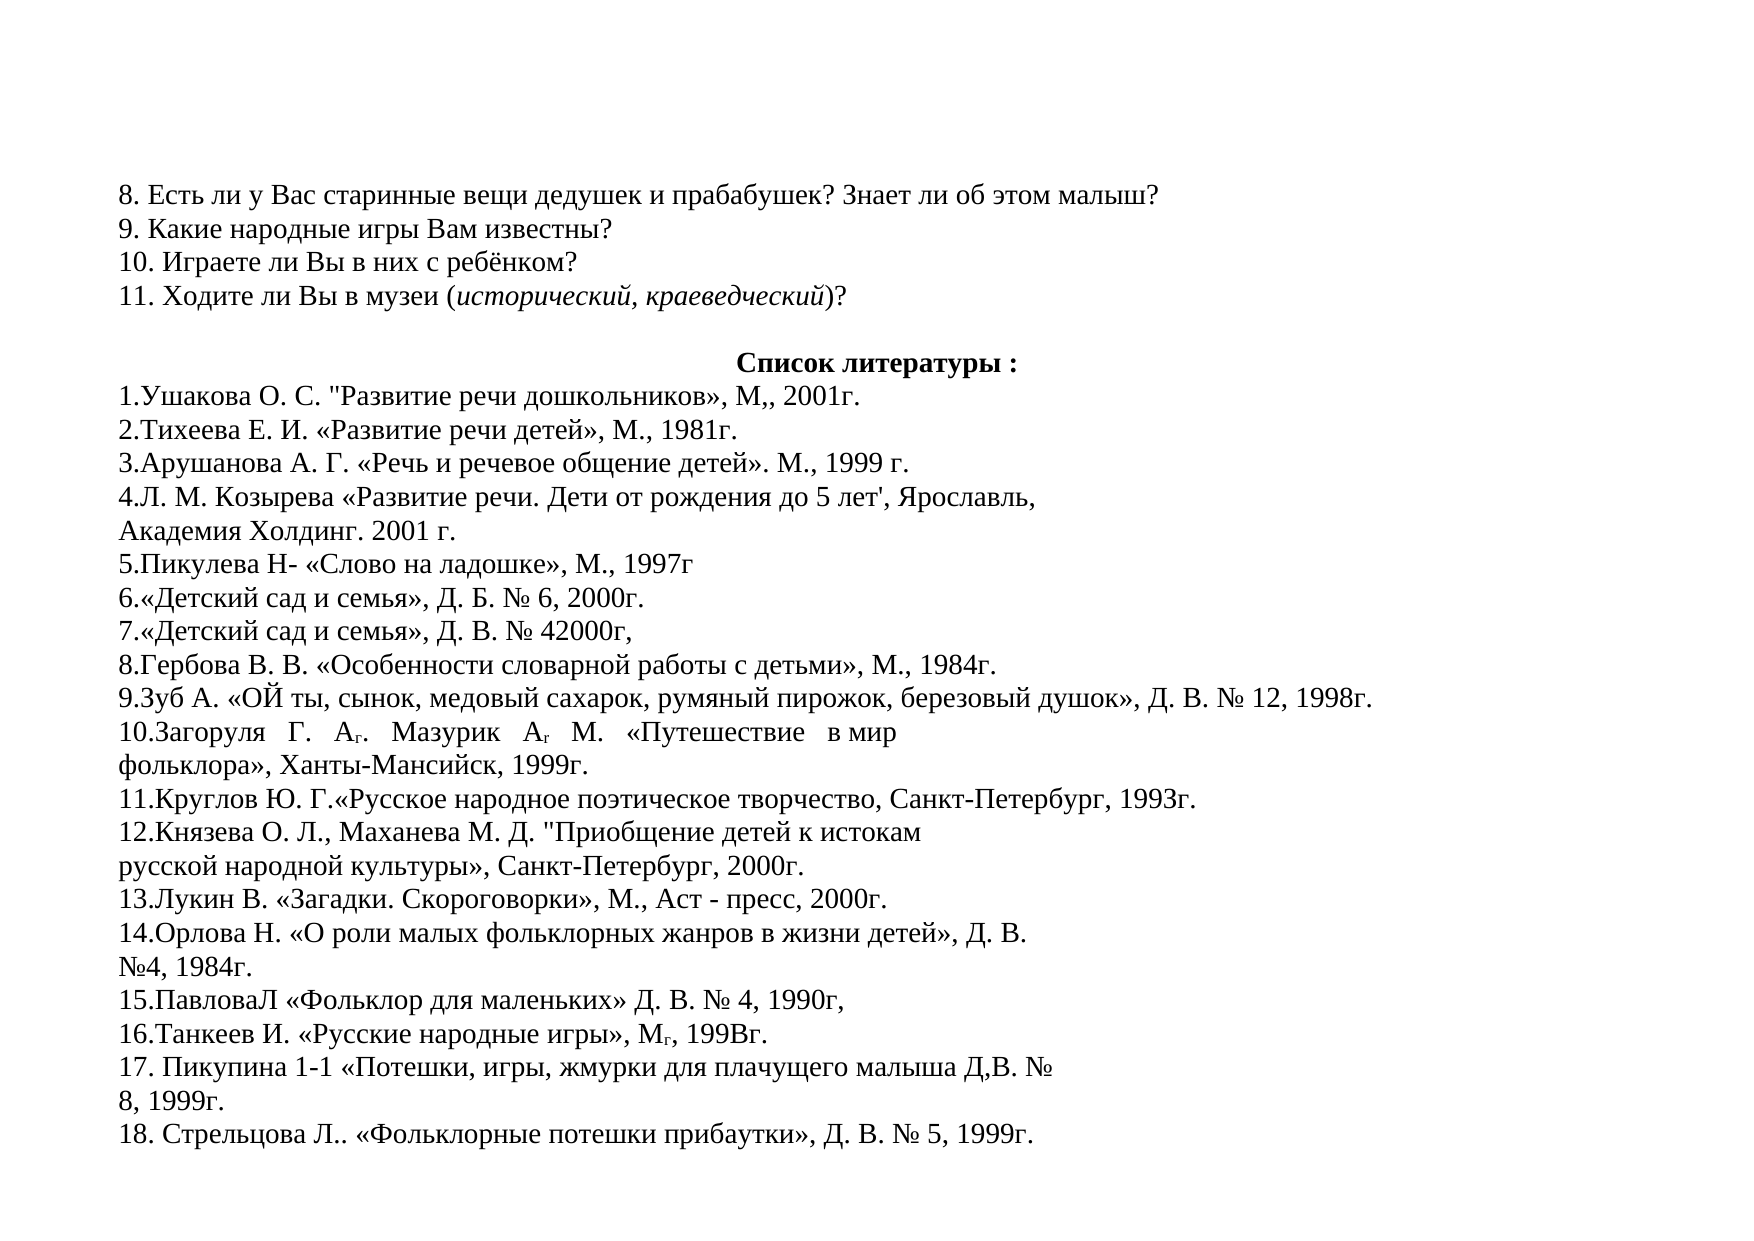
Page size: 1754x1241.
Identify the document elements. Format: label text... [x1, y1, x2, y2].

text 8, 1999г. [118, 1083, 1636, 1116]
text 8. Есть ли у Вас старинные вещи дедушек и прабабушек? Знает ли об этом малыш? [118, 177, 1636, 211]
text 12.Князева О. Л., Маханева М. Д. "Приобщение детей к истокам [118, 814, 1636, 848]
text 13.Лукин В. «Загадки. Скороговорки», М., Acт - пресс, 2000г. [118, 882, 1636, 915]
text 4.Л. М. Козырева «Развитие речи. Дети от рождения до 5 лет', Ярославль, [118, 479, 1636, 513]
text 7.«Детский сад и семья», Д. В. № 42000г, [118, 613, 1636, 647]
text 2.Тихеева Е. И. «Развитие речи детей», М., 1981г. [118, 412, 1636, 446]
text 11.Круглов Ю. Г.«Pyccкое народное поэтическое творчество, Санкт-Петербург, 199Зг. [118, 781, 1636, 814]
text 16.Танкеев И. «Русские народные игры», Мг, 199Вг. [118, 1016, 1636, 1049]
text 11. Ходите ли Вы в музеи (исторический, краеведческий)? [118, 278, 1636, 311]
text 1.Ушакова О. С. "Развитие речи дошкольников», М,, 2001г. [118, 378, 1636, 412]
text 9. Какие народные игры Вам известны? [118, 211, 1636, 244]
text 9.Зуб А. «ОЙ ты, сынок, медовый сахарок, румяный пирожок, березовый душок», Д. В. № 12, 1998г. [118, 680, 1636, 714]
text 5.Пикулева Н- «Слово на ладошке», М., 1997г [118, 546, 1636, 580]
text 8.Гербова В. В. «Особенности словарной работы с детьми», М., 1984г. [118, 647, 1636, 680]
text фольклора», Ханты-Мансийск, 1999г. [118, 747, 1636, 781]
text №4, 1984г. [118, 949, 1636, 982]
text 10. Играете ли Вы в них с ребёнком? [118, 244, 1636, 278]
text 10.Загоруля Г. Аг. Мазурик Ar M. «Путешествие в мир [118, 714, 1636, 747]
text 15.ПавловаЛ «Фольклор для маленьких» Д. В. № 4, 1990г, [118, 982, 1636, 1016]
text 14.Орлова Н. «О роли малых фольклорных жанров в жизни детей», Д. В. [118, 915, 1636, 949]
text 18. Стрельцова Л.. «Фольклорные потешки прибаутки», Д. В. № 5, 1999г. [118, 1116, 1636, 1150]
text 6.«Детский сад и семья», Д. Б. № 6, 2000г. [118, 580, 1636, 613]
text 17. Пикупина 1-1 «Потешки, игры, жмурки для плачущего малыша Д,В. № [118, 1049, 1636, 1083]
text 3.Арушанова А. Г. «Речь и речевое общение детей». М., 1999 г. [118, 446, 1636, 479]
text Список литературы : [118, 345, 1636, 378]
text Академия Холдинг. 2001 г. [118, 513, 1636, 546]
text русской народной культуры», Санкт-Петербург, 2000г. [118, 848, 1636, 882]
